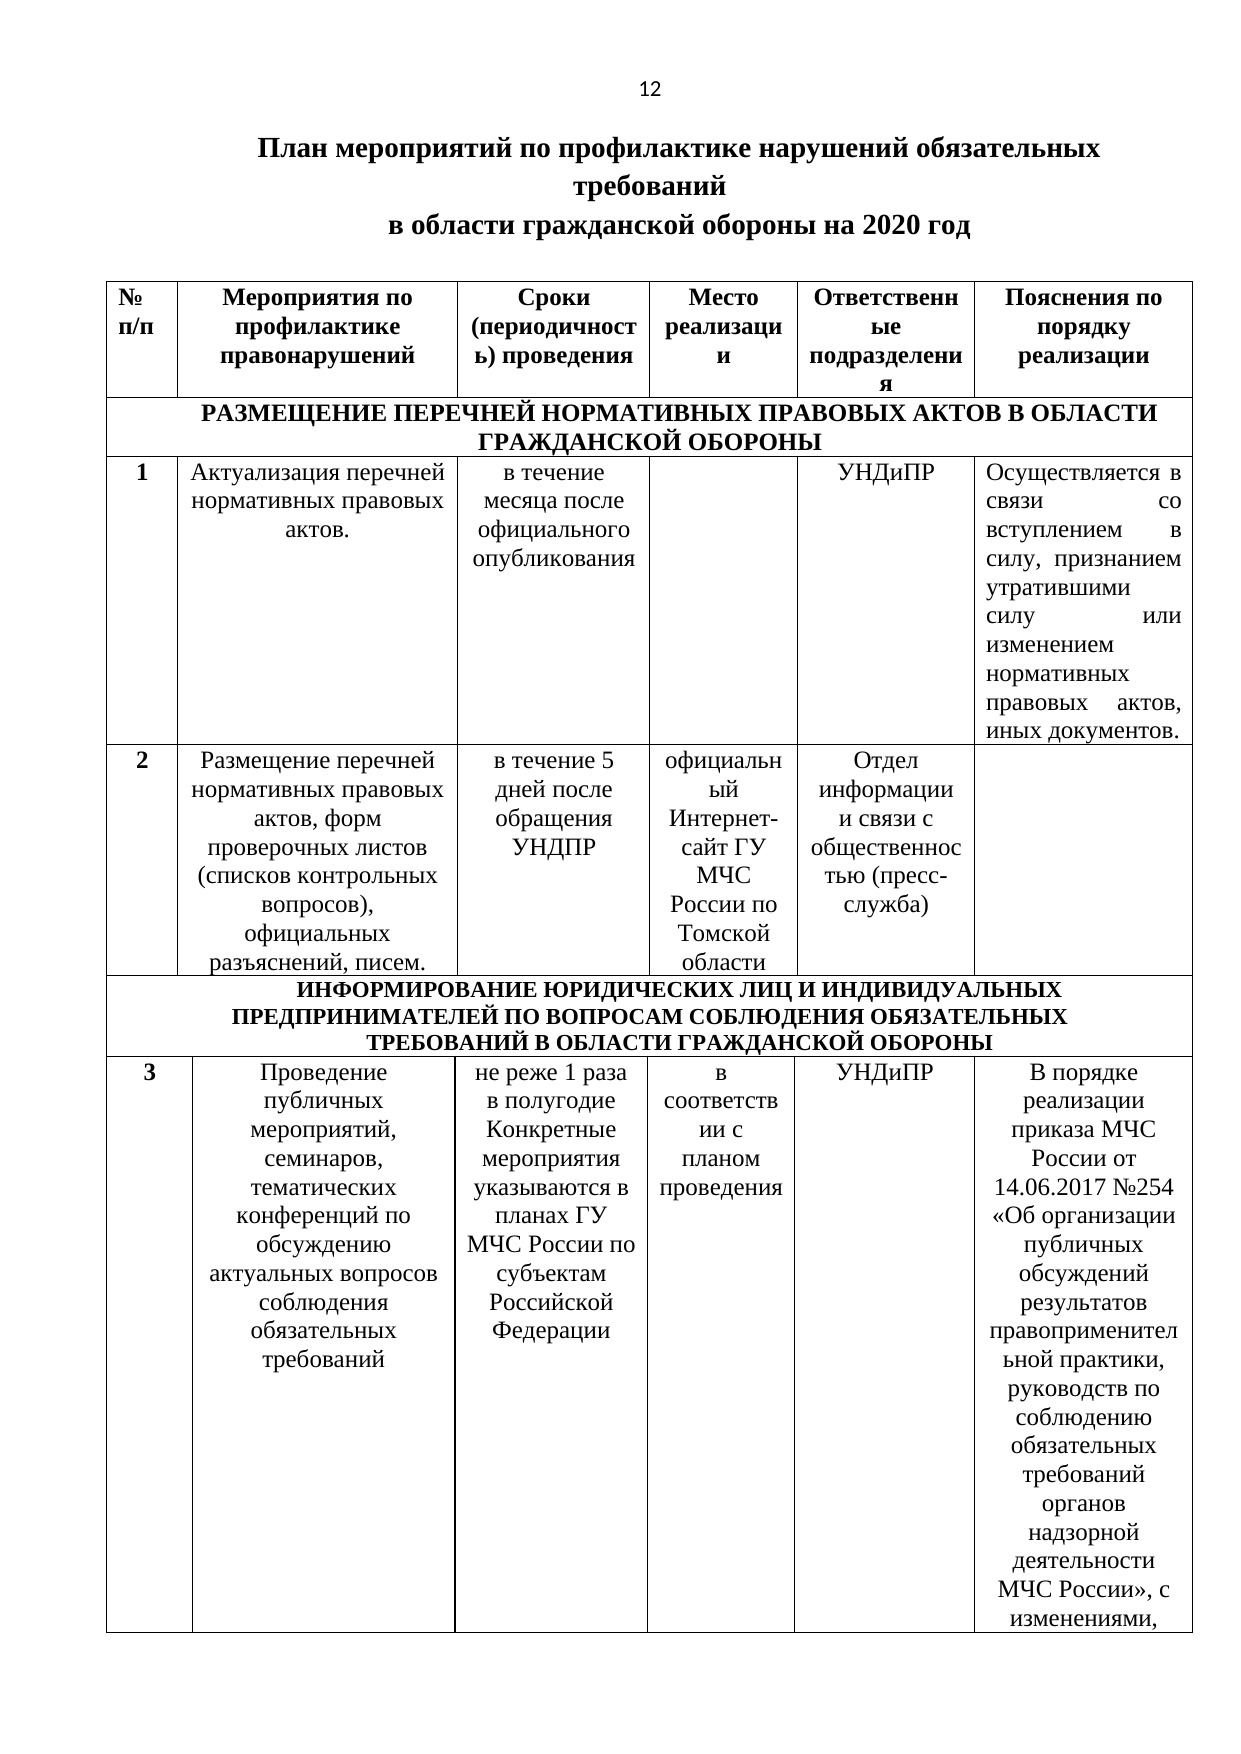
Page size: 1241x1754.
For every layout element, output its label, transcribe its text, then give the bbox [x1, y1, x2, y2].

table_header № п/п [107, 282, 177, 397]
table_cell Актуализация перечней нормативных правовых актов. [178, 457, 457, 744]
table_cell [193, 1057, 454, 1632]
table_cell РАЗМЕЩЕНИЕ ПЕРЕЧНЕЙ НОРМАТИВНЫХ ПРАВОВЫХ АКТОВ В ОБЛАСТИ ГРАЖДАНСКОЙ ОБОРОНЫ [107, 398, 1192, 456]
table_header Мероприятия по профилактике правонарушений [178, 282, 457, 397]
table_header Пояснения по порядку реализации [975, 282, 1192, 397]
table_cell Осуществляется в связи со вступлением в силу, признанием утратившими силу или изменением нормативных правовых актов, иных документов. [975, 457, 1192, 744]
table_cell 1 [107, 457, 177, 744]
table_cell УНДиПР [795, 1057, 974, 1632]
table_cell [975, 745, 1192, 975]
table_cell официальный Интернет-сайт ГУ МЧС России по Томской области [650, 745, 797, 975]
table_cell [648, 1057, 794, 1632]
table_header Сроки (периодичность) проведения [458, 282, 649, 397]
text в области гражданской обороны на 2020 год [118, 207, 1181, 241]
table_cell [975, 1057, 1192, 1632]
table_cell ИНФОРМИРОВАНИЕ ЮРИДИЧЕСКИХ ЛИЦ И ИНДИВИДУАЛЬНЫХ ПРЕДПРИНИМАТЕЛЕЙ ПО ВОПРОСАМ СОБЛЮДЕНИЯ ОБЯЗАТЕЛЬНЫХ ТРЕБОВАНИЙ В ОБЛАСТИ ГРАЖДАНСКОЙ ОБОРОНЫ [107, 976, 1192, 1056]
table_cell [650, 457, 797, 744]
text План мероприятий по профилактике нарушений обязательных требований [118, 130, 1181, 202]
table_cell 3 [107, 1057, 192, 1632]
table_cell в течение 5 дней после обращения УНДПР [458, 745, 649, 975]
table_cell в течение месяца после официального опубликования [458, 457, 649, 744]
table_cell Отдел информации и связи с общественностью (пресс-служба) [798, 745, 974, 975]
table_cell Размещение перечней нормативных правовых актов, форм проверочных листов (списков контрольных вопросов), официальных разъяснений, писем. [178, 745, 457, 975]
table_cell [456, 1057, 647, 1632]
table_cell 2 [107, 745, 177, 975]
table_header Место реализации [650, 282, 797, 397]
table_cell УНДиПР [798, 457, 974, 744]
table_header Ответственные подразделения [798, 282, 974, 397]
